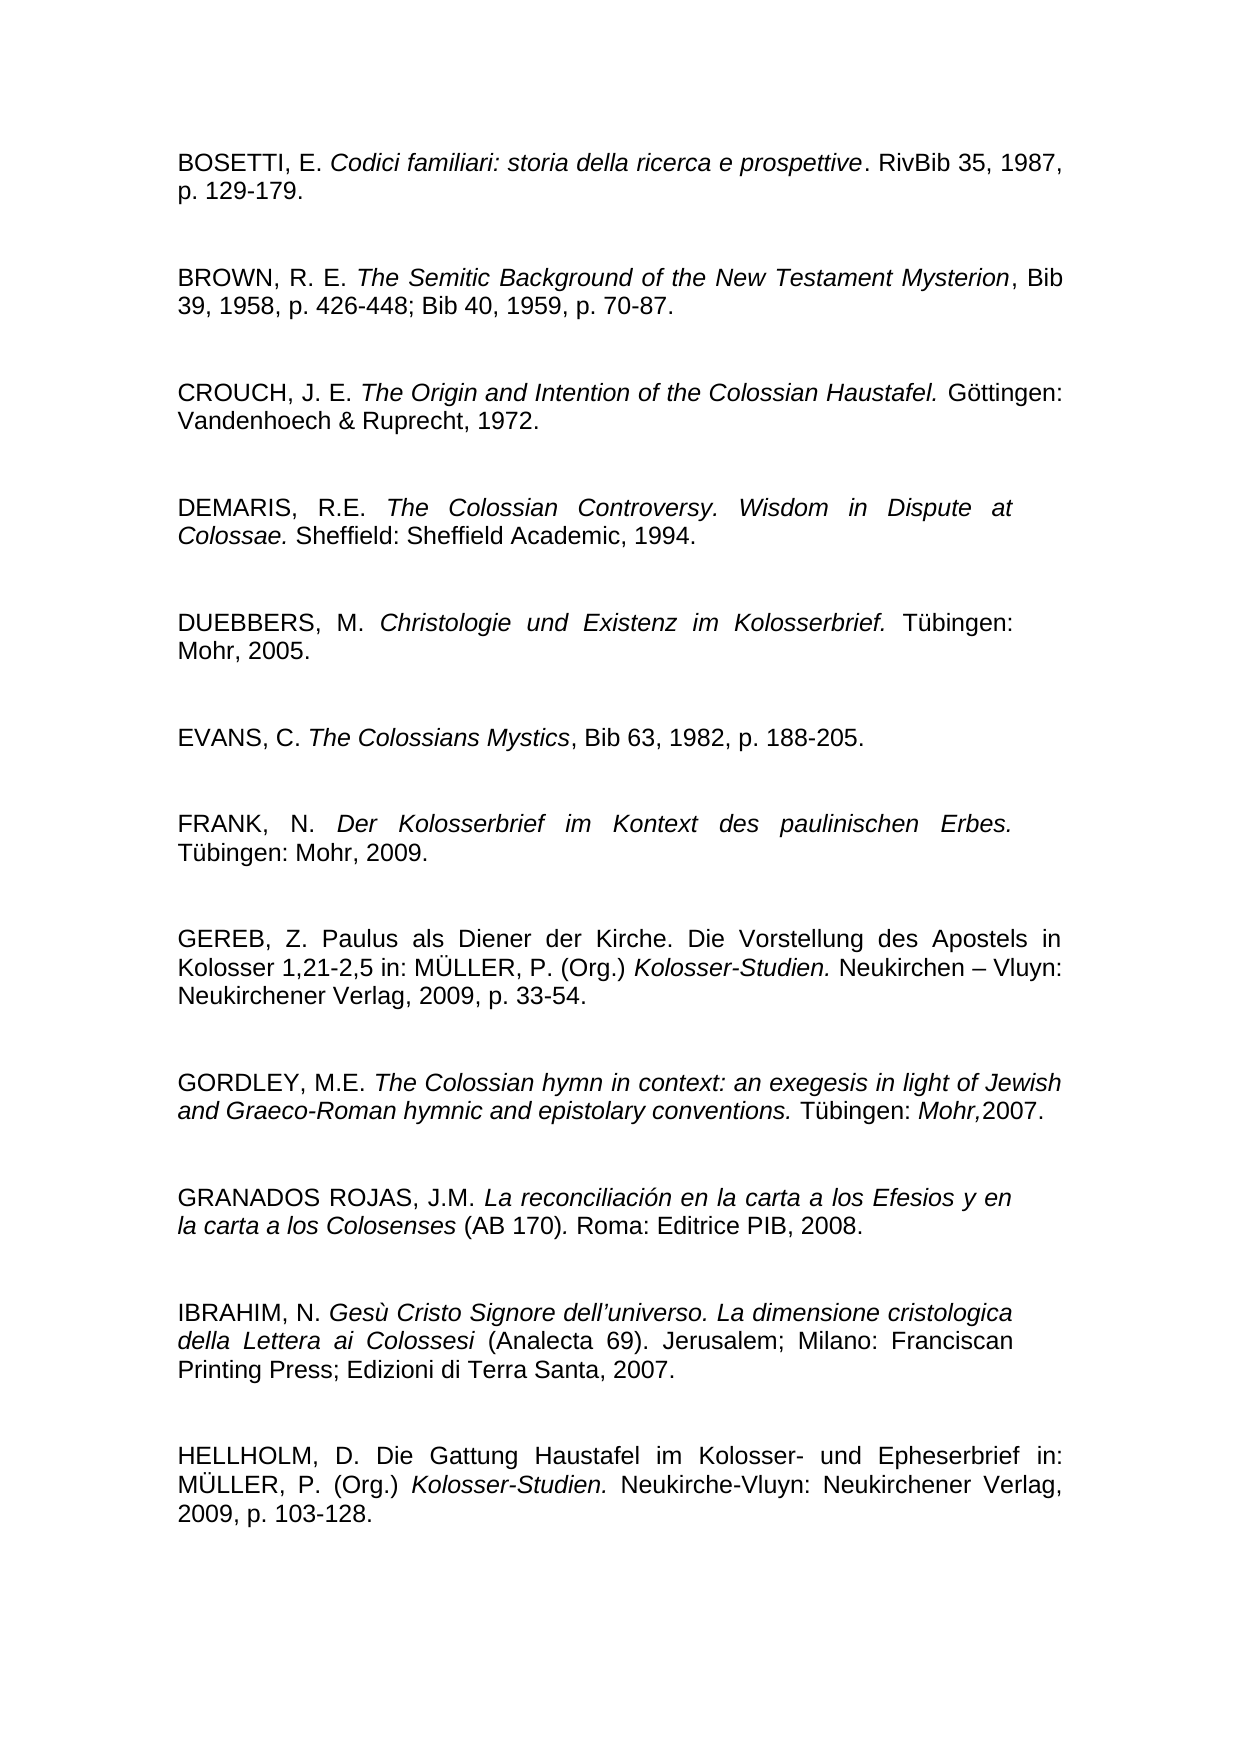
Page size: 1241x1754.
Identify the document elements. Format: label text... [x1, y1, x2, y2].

text DEMARIS, R.E. The Colossian Controversy. Wisdom in Dispute at Colossae. Sheffield: Sheffield Academic, 1994. [177, 493, 1014, 550]
text FRANK, N. Der Kolosserbrief im Kontext des paulinischen Erbes. Tübingen: Mohr, 2009. [177, 809, 1014, 866]
text IBRAHIM, N. Gesù Cristo Signore dell’universo. La dimensione cristologica della Lettera ai Colossesi (Analecta 69). Jerusalem; Milano: Franciscan Printing Press; Edizioni di Terra Santa, 2007. [177, 1298, 1014, 1384]
text HELLHOLM, D. Die Gattung Haustafel im Kolosser- und Epheserbrief in: MÜLLER, P. (Org.) Kolosser-Studien. Neukirche-Vluyn: Neukirchener Verlag, 2009, p. 103-128. [177, 1441, 1063, 1528]
text EVANS, C. The Colossians Mystics, Bib 63, 1982, p. 188-205. [177, 723, 1063, 751]
text BOSETTI, E. Codici familiari: storia della ricerca e prospettive. RivBib 35, 1987, p. 129-179. [177, 148, 1063, 205]
text GEREB, Z. Paulus als Diener der Kirche. Die Vorstellung des Apostels in Kolosser 1,21-2,5 in: MÜLLER, P. (Org.) Kolosser-Studien. Neukirchen – Vluyn: Neukirchener Verlag, 2009, p. 33-54. [177, 924, 1063, 1010]
text DUEBBERS, M. Christologie und Existenz im Kolosserbrief. Tübingen: Mohr, 2005. [177, 608, 1014, 665]
text GORDLEY, M.E. The Colossian hymn in context: an exegesis in light of Jewish and Graeco-Roman hymnic and epistolary conventions. Tübingen: Mohr,2007. [177, 1068, 1063, 1125]
text CROUCH, J. E. The Origin and Intention of the Colossian Haustafel. Göttingen: Vandenhoech & Ruprecht, 1972. [177, 378, 1063, 435]
text GRANADOS ROJAS, J.M. La reconciliación en la carta a los Efesios y en la carta a los Colosenses (AB 170). Roma: Editrice PIB, 2008. [177, 1183, 1014, 1240]
text BROWN, R. E. The Semitic Background of the New Testament Mysterion, Bib 39, 1958, p. 426-448; Bib 40, 1959, p. 70-87. [177, 263, 1063, 320]
